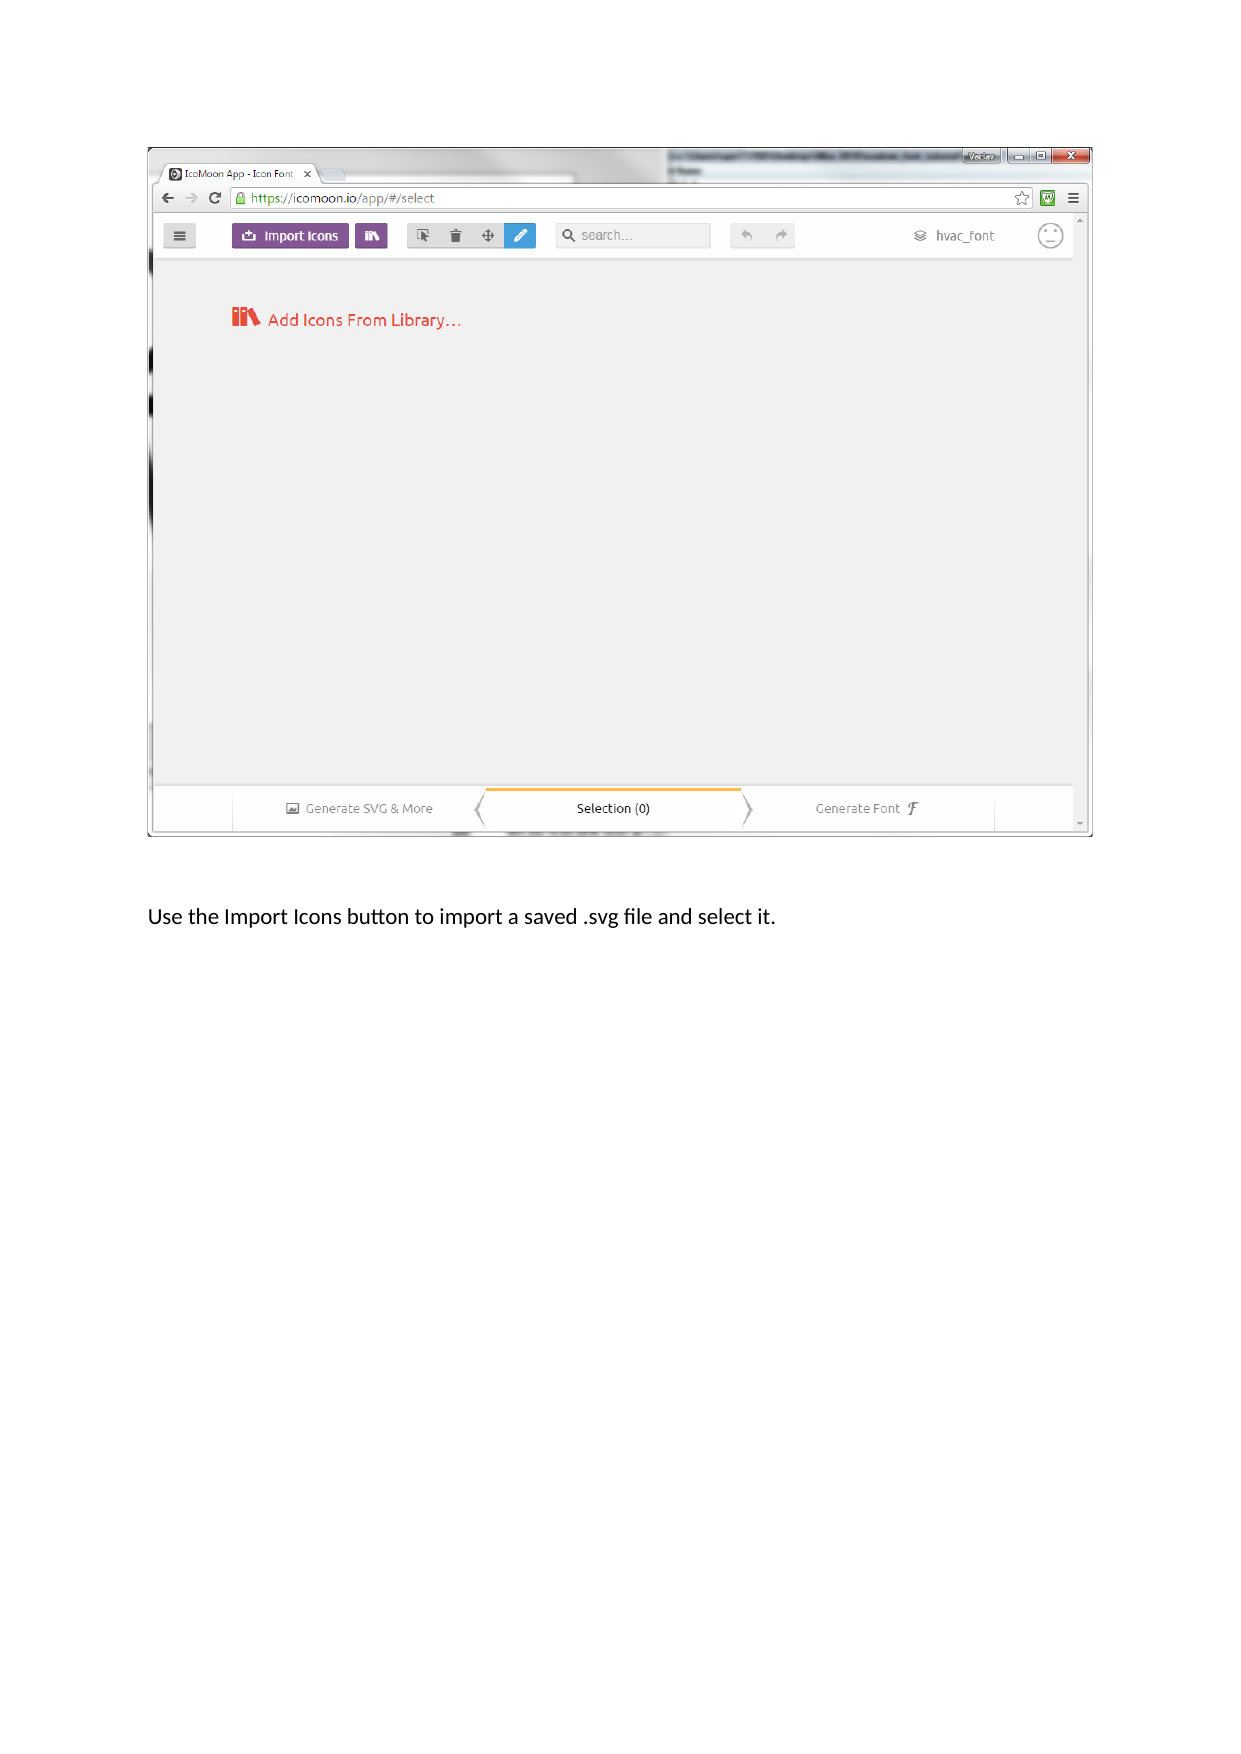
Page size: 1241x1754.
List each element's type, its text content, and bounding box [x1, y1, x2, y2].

picture [147, 147, 1093, 837]
text Use the Import Icons button to import a saved .svg file and select it. [148, 902, 1093, 930]
